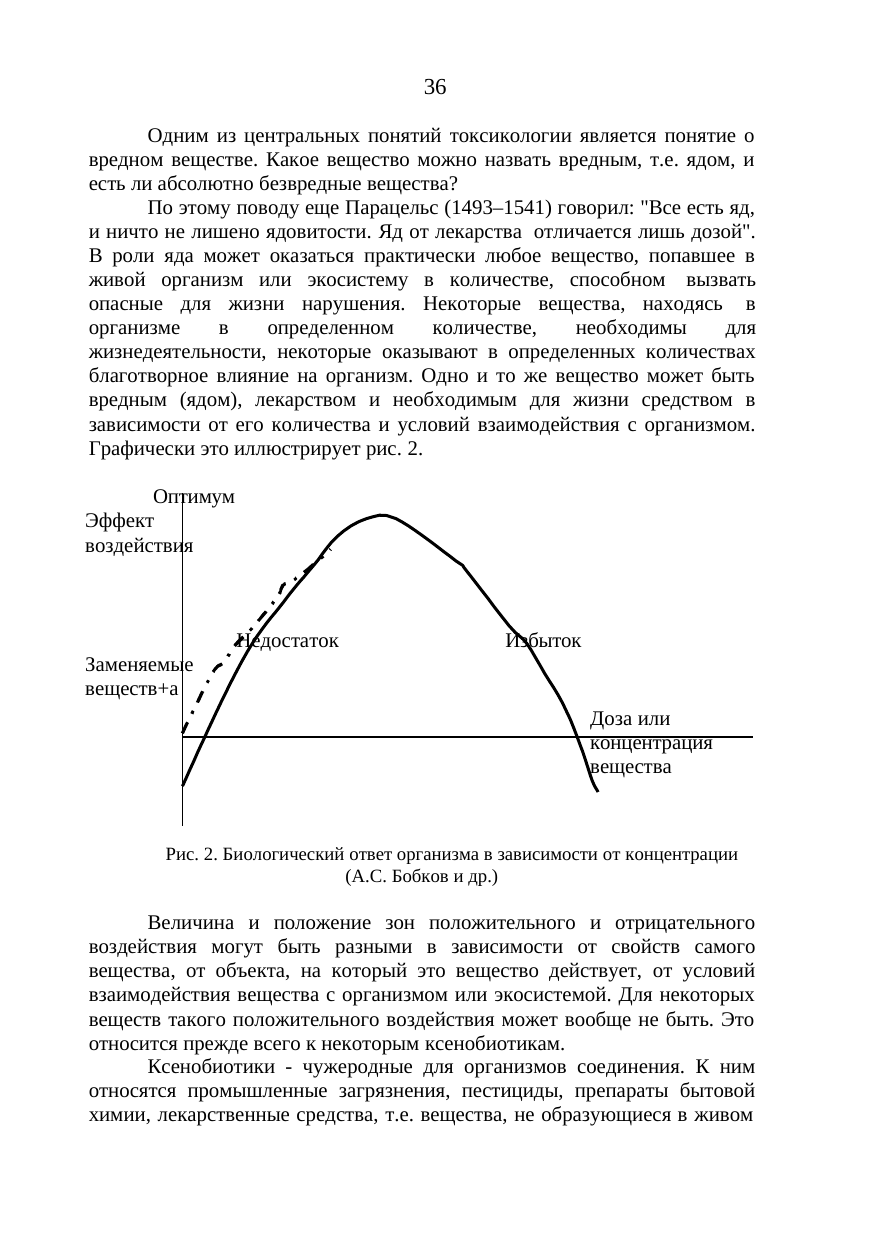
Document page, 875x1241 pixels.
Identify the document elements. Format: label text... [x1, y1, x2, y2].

text Доза или концентрация вещества [590, 706, 715, 778]
text Оптимум Эффект воздействия [85, 484, 236, 557]
text Одним из центральных понятий токсикологии является понятие о вредном веществе. Какое вещество можно назвать вредным, т.е. ядом, и есть ли абсолютно безвредные вещества? [88, 124, 755, 195]
text Величина и положение зон положительного и отрицательного воздействия могут быть разными в зависимости от свойств самого вещества, от объекта, на который это вещество действует, от условий взаимодействия вещества с организмом или экосистемой. Для некоторых веществ такого положительного воздействия может вообще не быть. Это относится прежде всего к некоторым ксенобиотикам. [88, 910, 755, 1054]
text Заменяемые веществ+а [85, 651, 195, 700]
text (А.С. Бобков и др.) [139, 865, 704, 887]
text Ксенобиотики - чужеродные для организмов соединения. К ним относятся промышленные загрязнения, пестициды, препараты бытовой химии, лекарственные средства, т.е. вещества, не образующиеся в живом [88, 1055, 755, 1126]
text Рис. 2. Биологический ответ организма в зависимости от концентрации [58, 843, 845, 865]
text По этому поводу еще Парацельс (1493–1541) говорил: "Все есть яд, и ничто не лишено ядовитости. Яд от лекарства отличается лишь дозой". В роли яда может оказаться практически любое вещество, попавшее в живой организм или экосистему в количестве, способном вызвать опасные для жизни нарушения. Некоторые вещества, находясь в организме в определенном количестве, необходимы для жизнедеятельности, некоторые оказывают в определенных количествах благотворное влияние на организм. Одно и то же вещество может быть вредным (ядом), лекарством и необходимым для жизни средством в зависимости от его количества и условий взаимодействия с организмом. Графически это иллюстрирует рис. 2. [88, 195, 756, 459]
text Недостаток Избыток [236, 628, 582, 652]
